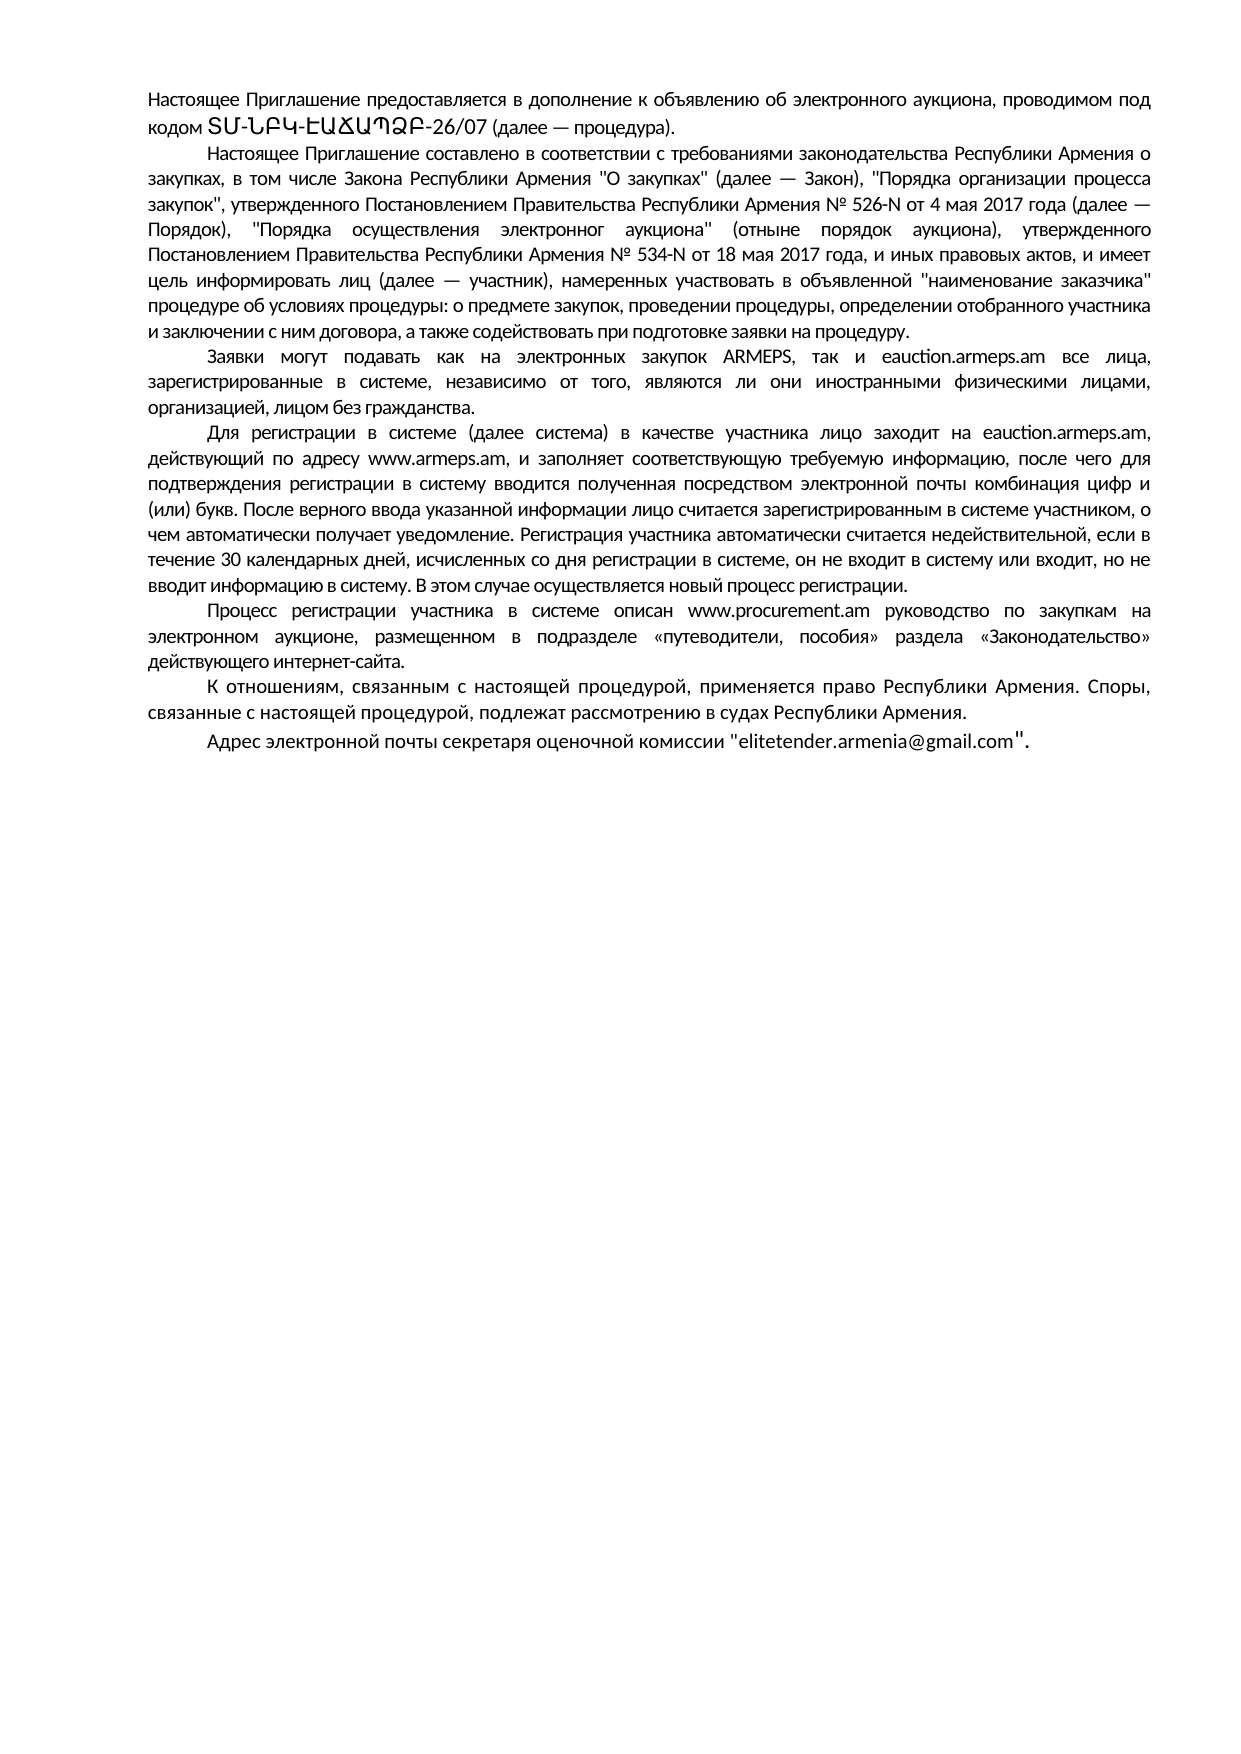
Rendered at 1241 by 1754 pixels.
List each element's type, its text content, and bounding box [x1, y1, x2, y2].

text Адрес электронной почты секретаря оценочной комиссии "elitetender.armenia@gmail.com". [148, 724, 1152, 755]
text Настоящее Приглашение предоставляется в дополнение к объявлению об электронного аукциона, проводимом под кодом ՏՄ-ՆԲԿ-ԷԱՃԱՊՁԲ-26/07 (далее — процедура). [148, 86, 1152, 140]
text Настоящее Приглашение составлено в соответствии с требованиями законодательства Республики Армения о закупках, в том числе Закона Республики Армения "О закупках" (далее — Закон), "Порядка организации процесса закупок", утвержденного Постановлением Правительства Республики Армения № 526-N от 4 мая 2017 года (далее — Порядок), "Порядка осуществления электронног аукциона" (отныне порядок аукциона), утвержденного Постановлением Правительства Республики Армения № 534-N от 18 мая 2017 года, и иных правовых актов, и имеет цель информировать лиц (далее — участник), намеренных участвовать в объявленной "наименование заказчика" процедуре об условиях процедуры: о предмете закупок, проведении процедуры, определении отобранного участника и заключении с ним договора, а также содействовать при подготовке заявки на процедуру. [148, 140, 1152, 343]
text Для регистрации в системе (далее система) в качестве участника лицо заходит на eauction.armeps.am, действующий по адресу www.armeps.am, и заполняет соответствующую требуемую информацию, после чего для подтверждения регистрации в систему вводится полученная посредством электронной почты комбинация цифр и (или) букв. После верного ввода указанной информации лицо считается зарегистрированным в системе участником, о чем автоматически получает уведомление. Регистрация участника автоматически считается недействительной, если в течение 30 календарных дней, исчисленных со дня регистрации в системе, он не входит в систему или входит, но не вводит информацию в систему. В этом случае осуществляется новый процесс регистрации. [148, 419, 1152, 597]
text К отношениям, связанным с настоящей процедурой, применяется право Республики Армения. Споры, связанные с настоящей процедурой, подлежат рассмотрению в судах Республики Армения. [148, 674, 1152, 724]
text Заявки могут подавать как на электронных закупок ARMEPS, так и eauction.armeps.am все лица, зарегистрированные в системе, независимо от того, являются ли они иностранными физическими лицами, организацией, лицом без гражданства. [148, 343, 1152, 419]
text Процесс регистрации участника в системе описан www.procurement.am руководство по закупкам на электронном аукционе, размещенном в подразделе «путеводители, пособия» раздела «Законодательство» действующего интернет-сайта. [148, 597, 1152, 674]
